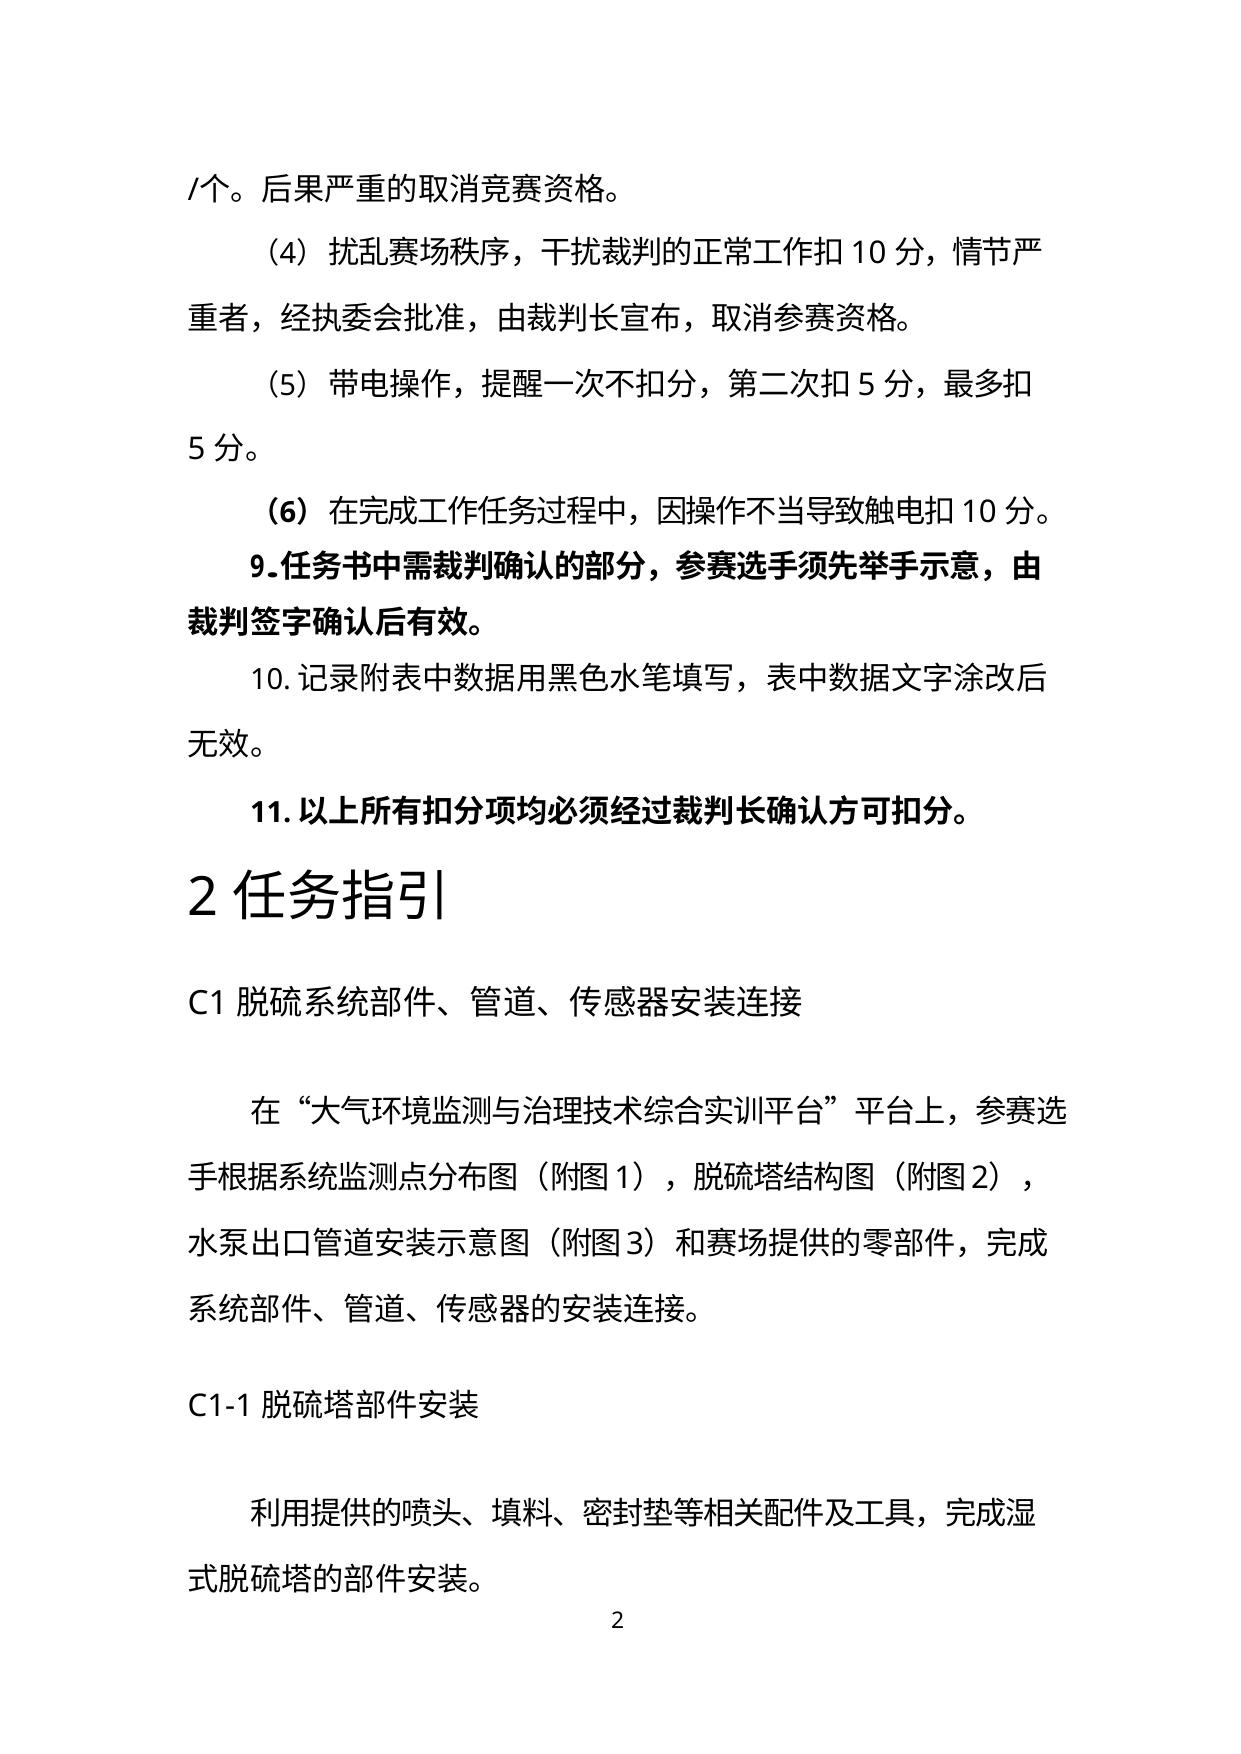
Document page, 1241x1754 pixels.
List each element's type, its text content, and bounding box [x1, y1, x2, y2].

list 以上所有扣分项均必须经过裁判长确认方可扣分。 [250, 784, 1190, 832]
list 带电操作，提醒一次不扣分，第二次扣 5 分，最多扣 [250, 359, 1190, 404]
text 2 任务指引 [187, 853, 1190, 931]
subtitle C1 脱硫系统部件、管道、传感器安装连接 [187, 975, 1190, 1024]
text C1-1 脱硫塔部件安装 [187, 1380, 1190, 1425]
list 扰乱赛场秩序，干扰裁判的正常工作扣 10 分，情节严重者，经执委会批准，由裁判长宣布，取消参赛资格。 [187, 227, 1053, 338]
list 记录附表中数据用黑色水笔填写，表中数据文字涂改后无效。 [187, 653, 1053, 764]
text /个。后果严重的取消竞赛资格。 [187, 164, 1190, 209]
text 利用提供的喷头、填料、密封垫等相关配件及工具，完成湿式脱硫塔的部件安装。 [187, 1488, 1053, 1599]
text 裁判签字确认后有效。 [187, 596, 1190, 642]
text 在“大气环境监测与治理技术综合实训平台”平台上，参赛选手根据系统监测点分布图（附图 1），脱硫塔结构图（附图 2），水泵出口管道安装示意图（附图 3）和赛场提供的零部件，完成系统部件、管道、传感器的安装连接。 [187, 1087, 1069, 1329]
text 5 分。 [187, 423, 1190, 468]
list 在完成工作任务过程中，因操作不当导致触电扣 10 分。 9.任务书中需裁判确认的部分，参赛选手须先举手示意，由 [250, 486, 1068, 587]
